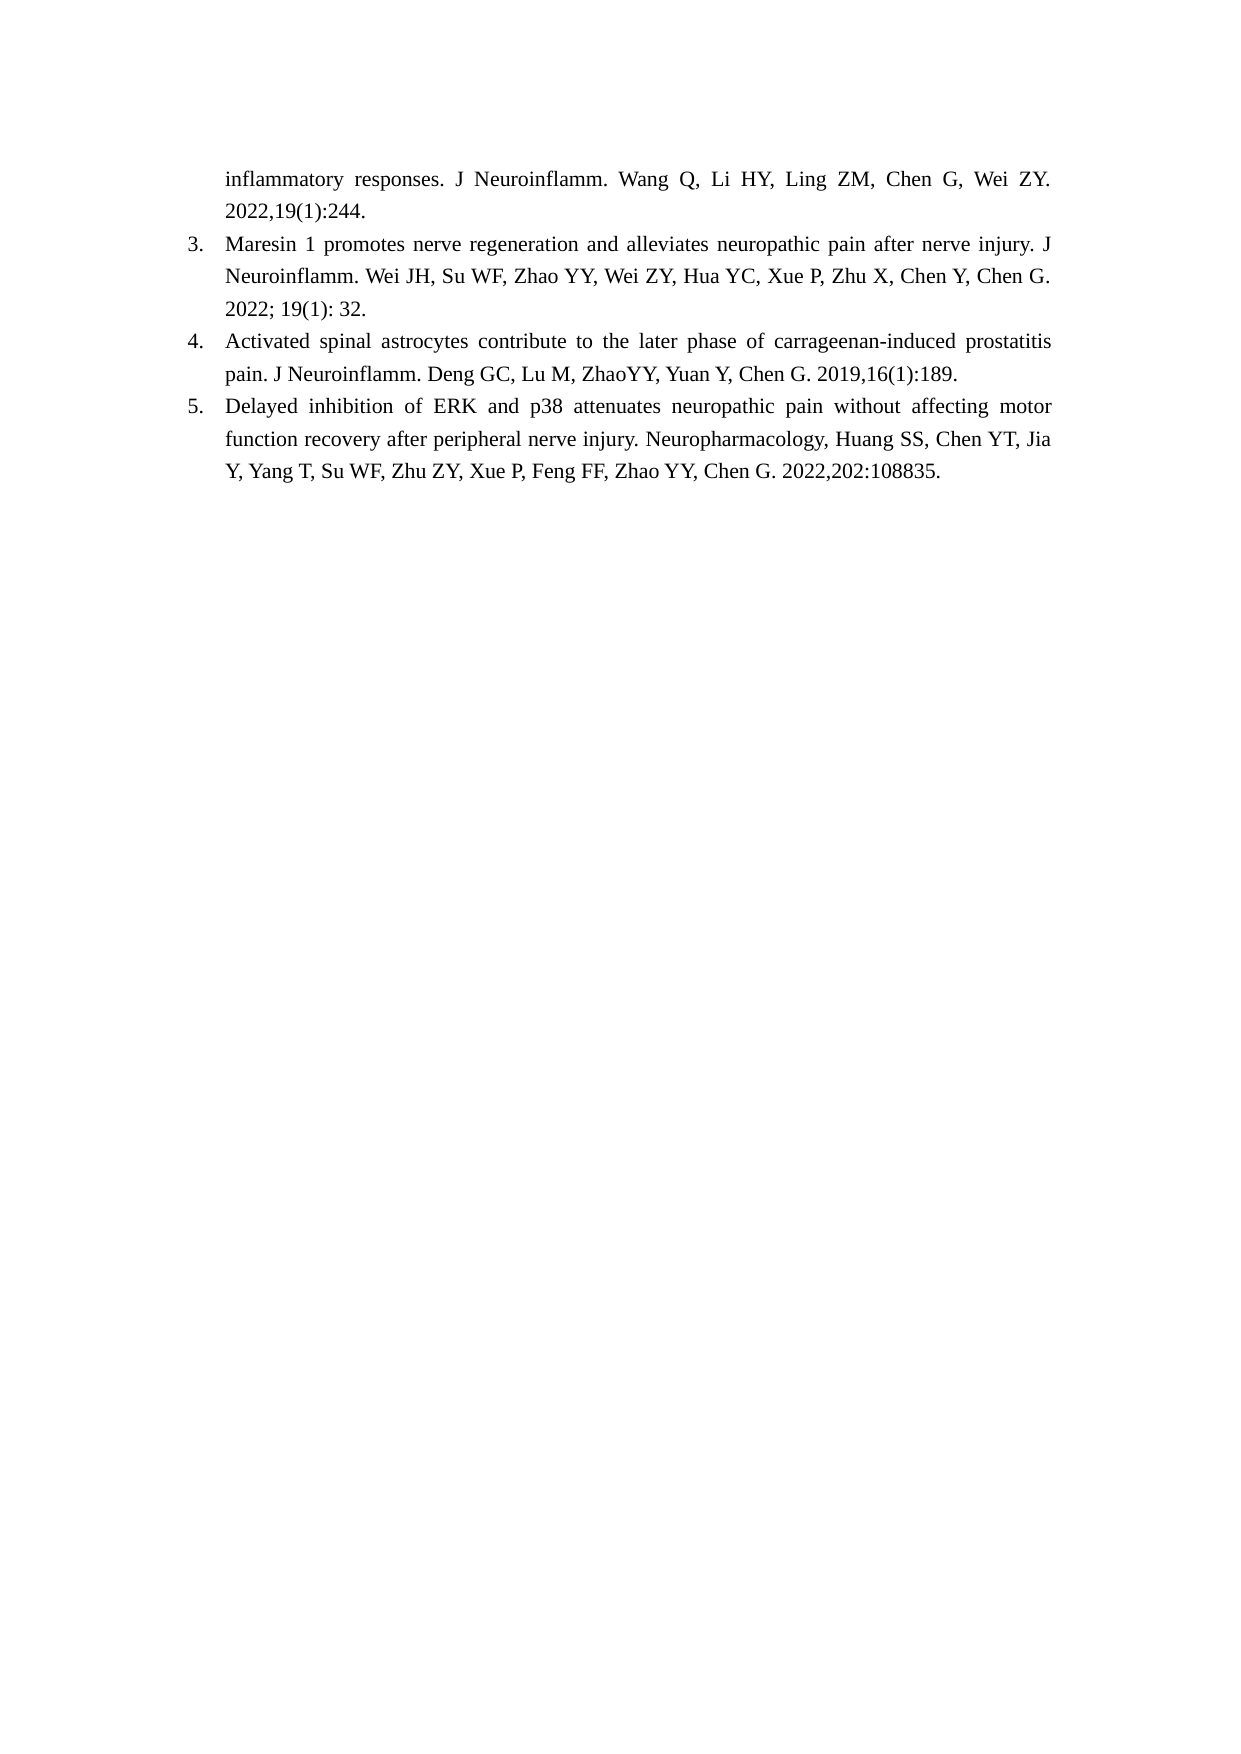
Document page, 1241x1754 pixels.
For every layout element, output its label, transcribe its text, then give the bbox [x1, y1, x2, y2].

list Delayed inhibition of ERK and p38 attenuates neuropathic pain without affecting motor function recovery after peripheral nerve injury. Neuropharmacology, Huang SS, Chen YT, Jia Y, Yang T, Su WF, Zhu ZY, Xue P, Feng FF, Zhao YY, Chen G. 2022,202:108835. [187, 389, 1053, 487]
list Maresin 1 promotes nerve regeneration and alleviates neuropathic pain after nerve injury. J Neuroinflamm. Wei JH, Su WF, Zhao YY, Wei ZY, Hua YC, Xue P, Zhu X, Chen Y, Chen G. 2022; 19(1): 32. [187, 227, 1053, 324]
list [187, 162, 1053, 227]
list Activated spinal astrocytes contribute to the later phase of carrageenan-induced prostatitis pain. J Neuroinflamm. Deng GC, Lu M, ZhaoYY, Yuan Y, Chen G. 2019,16(1):189. [187, 324, 1053, 389]
